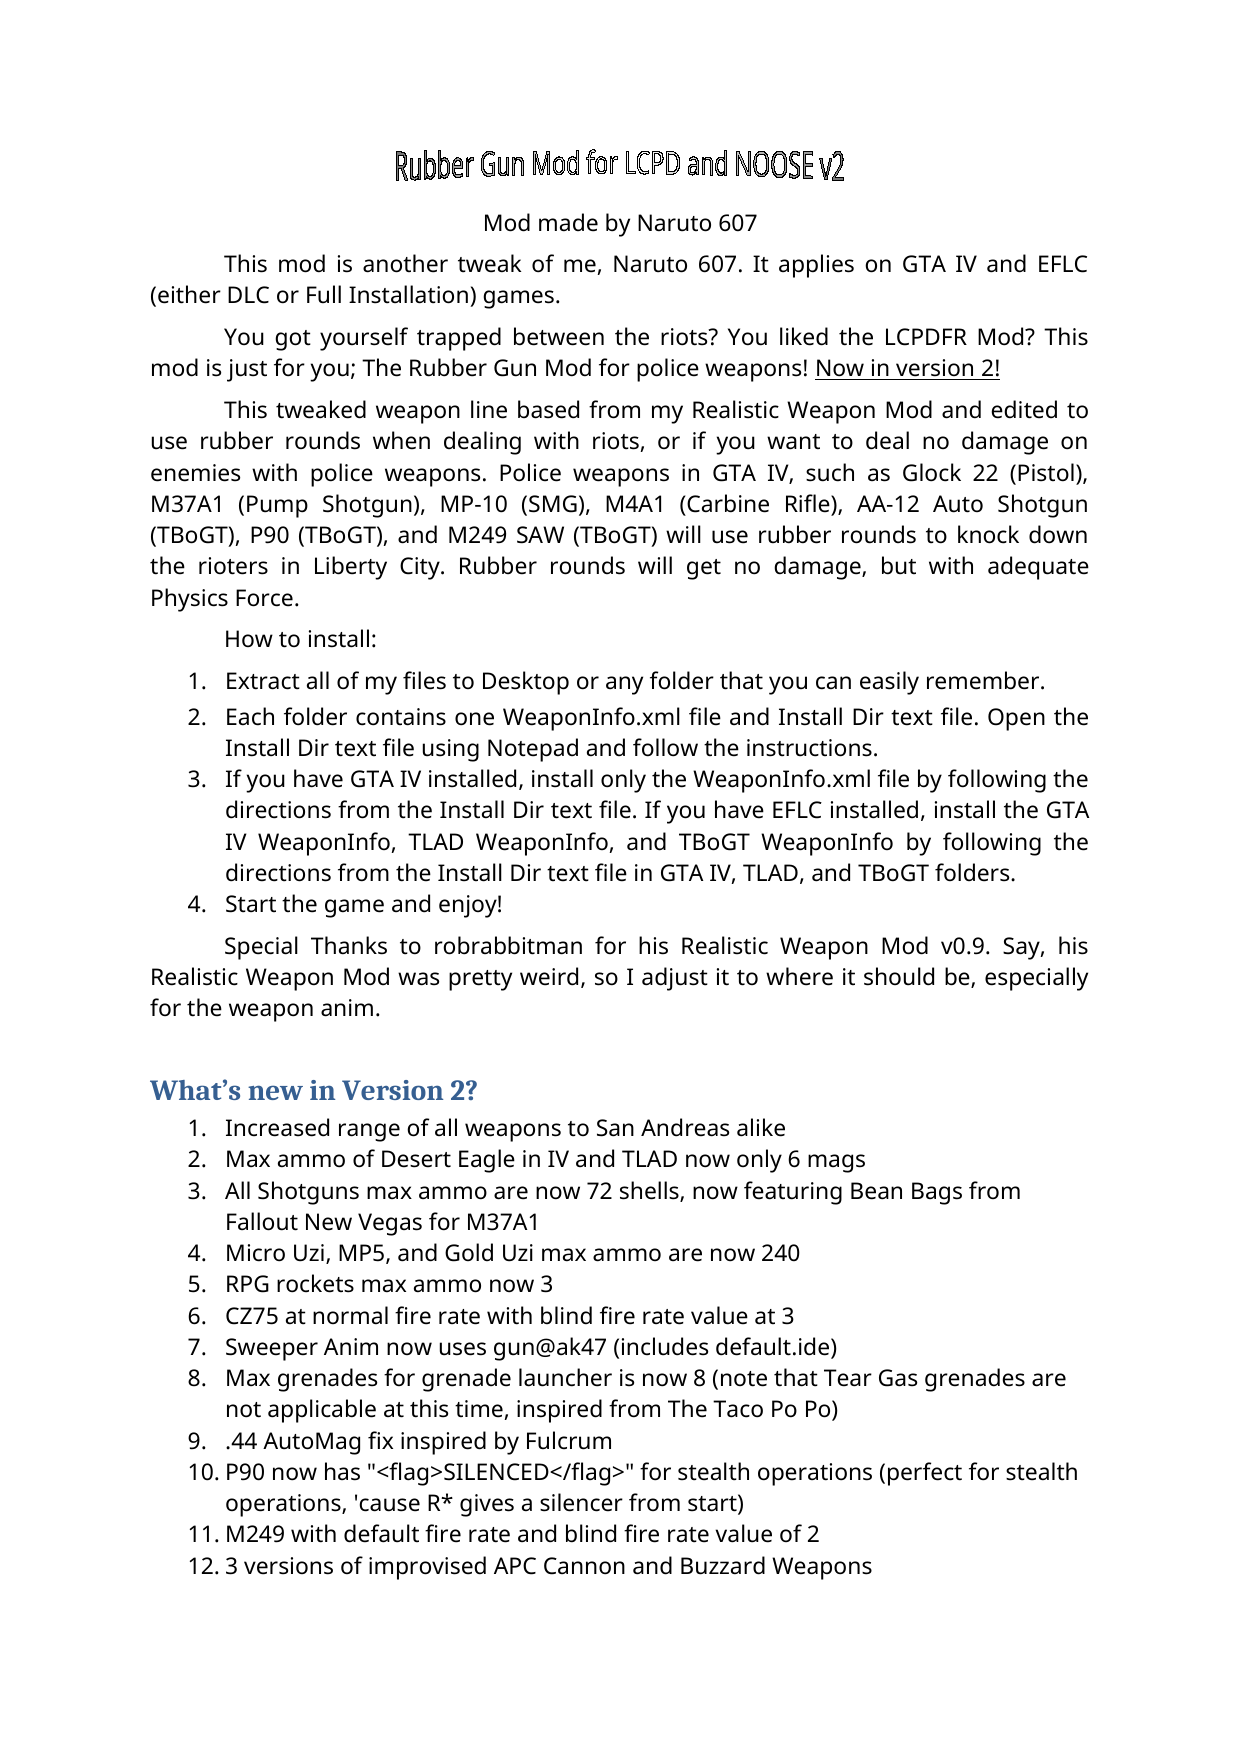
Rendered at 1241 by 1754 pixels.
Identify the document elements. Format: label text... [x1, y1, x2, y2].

list RPG rockets max ammo now 3 [187, 1268, 1090, 1300]
text You got yourself trapped between the riots? You liked the LCPDFR Mod? This mod is just for you; The Rubber Gun Mod for police weapons! Now in version 2! [150, 321, 1090, 383]
list Max ammo of Desert Eagle in IV and TLAD now only 6 mags [187, 1143, 1090, 1175]
list Micro Uzi, MP5, and Gold Uzi max ammo are now 240 [187, 1237, 1090, 1268]
list P90 now has "<flag>SILENCED</flag>" for stealth operations (perfect for stealth operations, 'cause R* gives a silencer from start) [187, 1456, 1090, 1518]
list Extract all of my files to Desktop or any folder that you can easily remember. [187, 665, 1090, 696]
text Mod made by Naruto 607 [150, 206, 1090, 238]
list CZ75 at normal fire rate with blind fire rate value at 3 [187, 1300, 1090, 1331]
text How to install: [150, 623, 1090, 654]
text This tweaked weapon line based from my Realistic Weapon Mod and edited to use rubber rounds when dealing with riots, or if you want to deal no damage on enemies with police weapons. Police weapons in GTA IV, such as Glock 22 (Pistol), M37A1 (Pump Shotgun), MP-10 (SMG), M4A1 (Carbine Rifle), AA-12 Auto Shotgun (TBoGT), P90 (TBoGT), and M249 SAW (TBoGT) will use rubber rounds to knock down the rioters in Liberty City. Rubber rounds will get no damage, but with adequate Physics Force. [150, 394, 1090, 613]
list .44 AutoMag fix inspired by Fulcrum [187, 1425, 1090, 1456]
text This mod is another tweak of me, Naruto 607. It applies on GTA IV and EFLC (either DLC or Full Installation) games. [150, 248, 1090, 311]
subtitle What’s new in Version 2? [150, 1074, 1090, 1107]
list Sweeper Anim now uses gun@ak47 (includes default.ide) [187, 1331, 1090, 1362]
list M249 with default fire rate and blind fire rate value of 2 [187, 1518, 1090, 1550]
list Max grenades for grenade launcher is now 8 (note that Tear Gas grenades are not applicable at this time, inspired from The Taco Po Po) [187, 1362, 1090, 1425]
list Each folder contains one WeaponInfo.xml file and Install Dir text file. Open the Install Dir text file using Notepad and follow the instructions. [187, 701, 1090, 763]
list Start the game and enjoy! [187, 888, 1090, 919]
list Increased range of all weapons to San Andreas alike [187, 1112, 1090, 1143]
list 3 versions of improvised APC Cannon and Buzzard Weapons [187, 1550, 1090, 1581]
list All Shotguns max ammo are now 72 shells, now featuring Bean Bags from Fallout New Vegas for M37A1 [187, 1175, 1090, 1237]
text Special Thanks to robrabbitman for his Realistic Weapon Mod v0.9. Say, his Realistic Weapon Mod was pretty weird, so I adjust it to where it should be, especially for the weapon anim. [150, 930, 1090, 1024]
list If you have GTA IV installed, install only the WeaponInfo.xml file by following the directions from the Install Dir text file. If you have EFLC installed, install the GTA IV WeaponInfo, TLAD WeaponInfo, and TBoGT WeaponInfo by following the directions from the Install Dir text file in GTA IV, TLAD, and TBoGT folders. [187, 763, 1090, 888]
